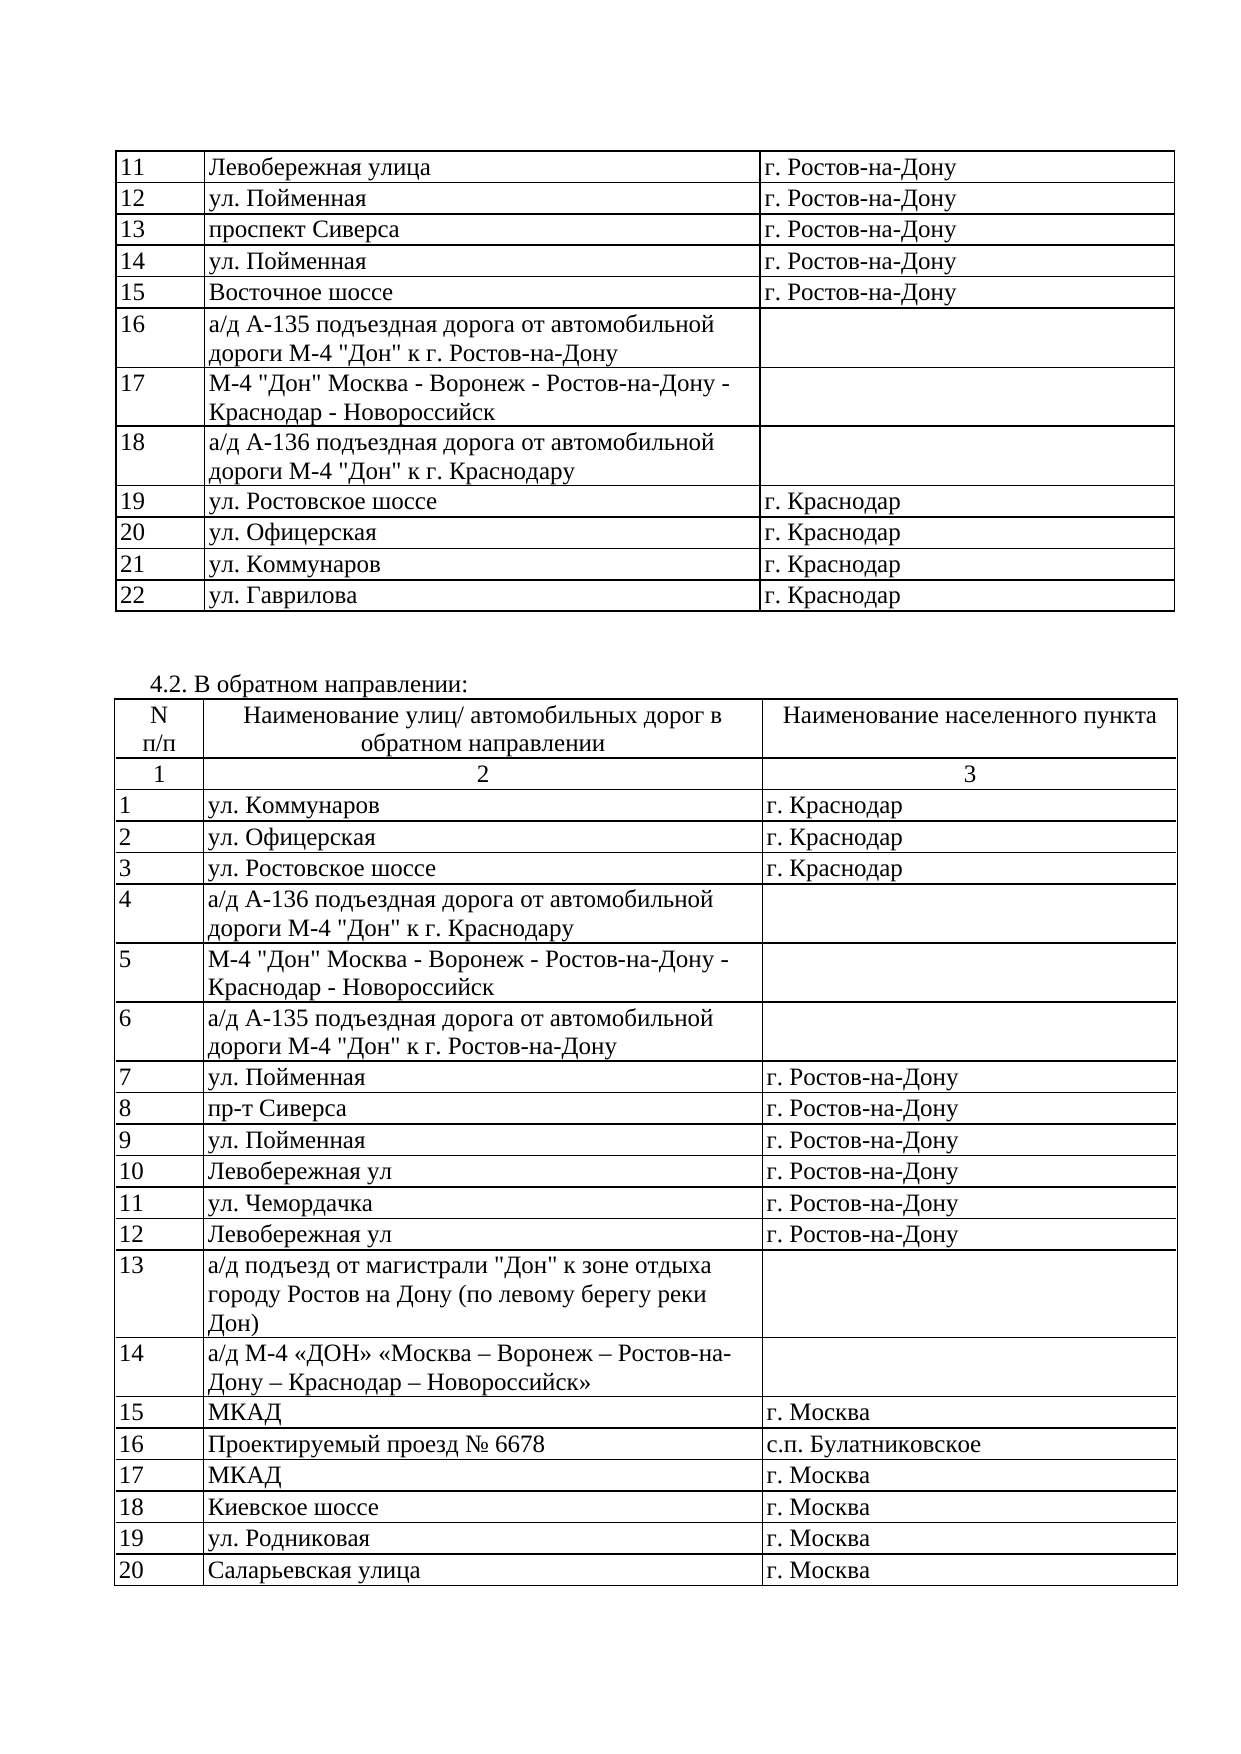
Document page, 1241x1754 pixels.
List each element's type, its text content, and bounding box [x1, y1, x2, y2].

table_cell г. Ростов-на-Дону [763, 1092, 1177, 1123]
table_cell г. Ростов-на-Дону [763, 1155, 1177, 1186]
table_cell 1 [115, 758, 203, 789]
table_cell 8 [115, 1093, 203, 1123]
table_cell г. Краснодар [761, 486, 1174, 516]
table_cell 6 [115, 1002, 203, 1060]
table_cell 11 [115, 1187, 203, 1217]
table_cell г. Краснодар [763, 820, 1177, 852]
table_cell а/д А-135 подъездная дорога от автомобильной дороги М-4 "Дон" к г. Ростов-на-Дону [204, 1003, 762, 1060]
table_cell Левобережная улица [205, 152, 759, 181]
table_cell [761, 309, 1174, 366]
table_cell ул. Пойменная [205, 183, 759, 213]
table_cell 16 [115, 1428, 203, 1459]
table_cell г. Ростов-на-Дону [763, 1123, 1177, 1154]
table_cell г. Москва [763, 1396, 1177, 1427]
table_cell г. Краснодар [763, 852, 1177, 883]
table_cell 13 [115, 1250, 203, 1337]
table_cell [763, 1249, 1177, 1337]
table_cell ул. Офицерская [204, 822, 762, 852]
table_cell 7 [115, 1061, 203, 1092]
table_cell [763, 1001, 1177, 1060]
table_cell Саларьевская улица [204, 1555, 762, 1584]
table_cell 20 [115, 1554, 203, 1584]
table_cell 5 [115, 943, 203, 1001]
table_cell ул. Чемордачка [204, 1188, 762, 1217]
table_cell 1 [115, 790, 203, 820]
table_cell 12 [117, 183, 204, 213]
table_cell Проектируемый проезд № 6678 [204, 1429, 762, 1459]
table_cell 20 [117, 518, 204, 547]
table_cell 15 [115, 1397, 203, 1427]
table_cell [763, 1337, 1177, 1396]
table_cell [763, 883, 1177, 942]
table_cell а/д подъезд от магистрали "Дон" к зоне отдыха городу Ростов на Дону (по левому берегу реки Дон) [204, 1251, 762, 1337]
table_cell 2 [115, 821, 203, 852]
table_cell ул. Пойменная [205, 246, 759, 276]
table_cell г. Ростов-на-Дону [763, 1186, 1177, 1217]
table_header N п/п [115, 700, 203, 757]
table_cell 3 [763, 757, 1177, 789]
table_cell 13 [117, 215, 204, 244]
table_cell МКАД [204, 1460, 762, 1490]
table_cell Восточное шоссе [205, 277, 759, 307]
table_cell М-4 "Дон" Москва - Воронеж - Ростов-на-Дону - Краснодар - Новороссийск [204, 944, 762, 1001]
table_cell г. Ростов-на-Дону [763, 1060, 1177, 1092]
table_cell ул. Коммунаров [205, 549, 759, 579]
table_cell 18 [115, 1491, 203, 1522]
table_cell 4 [115, 884, 203, 942]
table_cell а/д А-135 подъездная дорога от автомобильной дороги М-4 "Дон" к г. Ростов-на-Дону [205, 309, 759, 366]
table_cell 2 [204, 759, 762, 789]
table_cell 12 [115, 1219, 203, 1249]
table_cell 10 [115, 1156, 203, 1186]
table_cell а/д А-136 подъездная дорога от автомобильной дороги М-4 "Дон" к г. Краснодару [205, 427, 759, 484]
table_cell 11 [117, 152, 204, 181]
table_cell ул. Гаврилова [205, 581, 759, 610]
table_cell проспект Сиверса [205, 215, 759, 244]
table_cell 3 [115, 853, 203, 883]
table_cell ул. Родниковая [204, 1523, 762, 1553]
table_cell г. Ростов-на-Дону [763, 1218, 1177, 1249]
table_cell 14 [115, 1338, 203, 1396]
table_cell г. Ростов-на-Дону [761, 183, 1174, 213]
table_cell пр-т Сиверса [204, 1093, 762, 1123]
table_cell а/д М-4 «ДОН» «Москва – Воронеж – Ростов-на-Дону – Краснодар – Новороссийск» [204, 1338, 762, 1396]
table_cell ул. Ростовское шоссе [204, 853, 762, 883]
table_cell 19 [117, 486, 204, 516]
table_cell МКАД [204, 1397, 762, 1427]
table_cell [761, 427, 1174, 484]
text 4.2. В обратном направлении: [150, 669, 1090, 698]
table_cell 17 [115, 1460, 203, 1490]
table_cell 15 [117, 277, 204, 307]
table_header Наименование улиц/ автомобильных дорог в обратном направлении [204, 700, 762, 757]
table_cell г. Краснодар [761, 581, 1174, 610]
table_cell Левобережная ул [204, 1156, 762, 1186]
table_header Наименование населенного пункта [763, 700, 1177, 757]
table_cell г. Краснодар [761, 518, 1174, 547]
table_cell [761, 368, 1174, 425]
table_cell 21 [117, 549, 204, 579]
table_cell [763, 942, 1177, 1001]
table_cell г. Ростов-на-Дону [761, 277, 1174, 307]
table_cell ул. Пойменная [204, 1125, 762, 1154]
table_cell ул. Офицерская [205, 518, 759, 547]
table_cell 16 [117, 309, 204, 366]
table_cell 9 [115, 1124, 203, 1154]
table_cell 22 [117, 581, 204, 610]
table_cell а/д А-136 подъездная дорога от автомобильной дороги М-4 "Дон" к г. Краснодару [204, 885, 762, 942]
table_cell Киевское шоссе [204, 1492, 762, 1522]
table_cell 17 [117, 368, 204, 425]
table_cell г. Москва [763, 1490, 1177, 1522]
table_cell 19 [115, 1523, 203, 1553]
table_cell 14 [117, 246, 204, 276]
table_cell г. Ростов-на-Дону [761, 152, 1174, 181]
table_cell г. Москва [763, 1522, 1177, 1553]
table_cell Левобережная ул [204, 1219, 762, 1249]
table_cell с.п. Булатниковское [763, 1427, 1177, 1459]
table_cell 18 [117, 427, 204, 484]
table_cell ул. Коммунаров [204, 790, 762, 820]
table_cell г. Краснодар [763, 789, 1177, 820]
table_cell ул. Ростовское шоссе [205, 486, 759, 516]
table_cell г. Москва [763, 1553, 1177, 1584]
table_cell ул. Пойменная [204, 1062, 762, 1092]
table_cell г. Ростов-на-Дону [761, 246, 1174, 276]
table_cell г. Ростов-на-Дону [761, 215, 1174, 244]
table_cell г. Москва [763, 1459, 1177, 1490]
table_cell г. Краснодар [761, 549, 1174, 579]
table_cell М-4 "Дон" Москва - Воронеж - Ростов-на-Дону - Краснодар - Новороссийск [205, 368, 759, 425]
